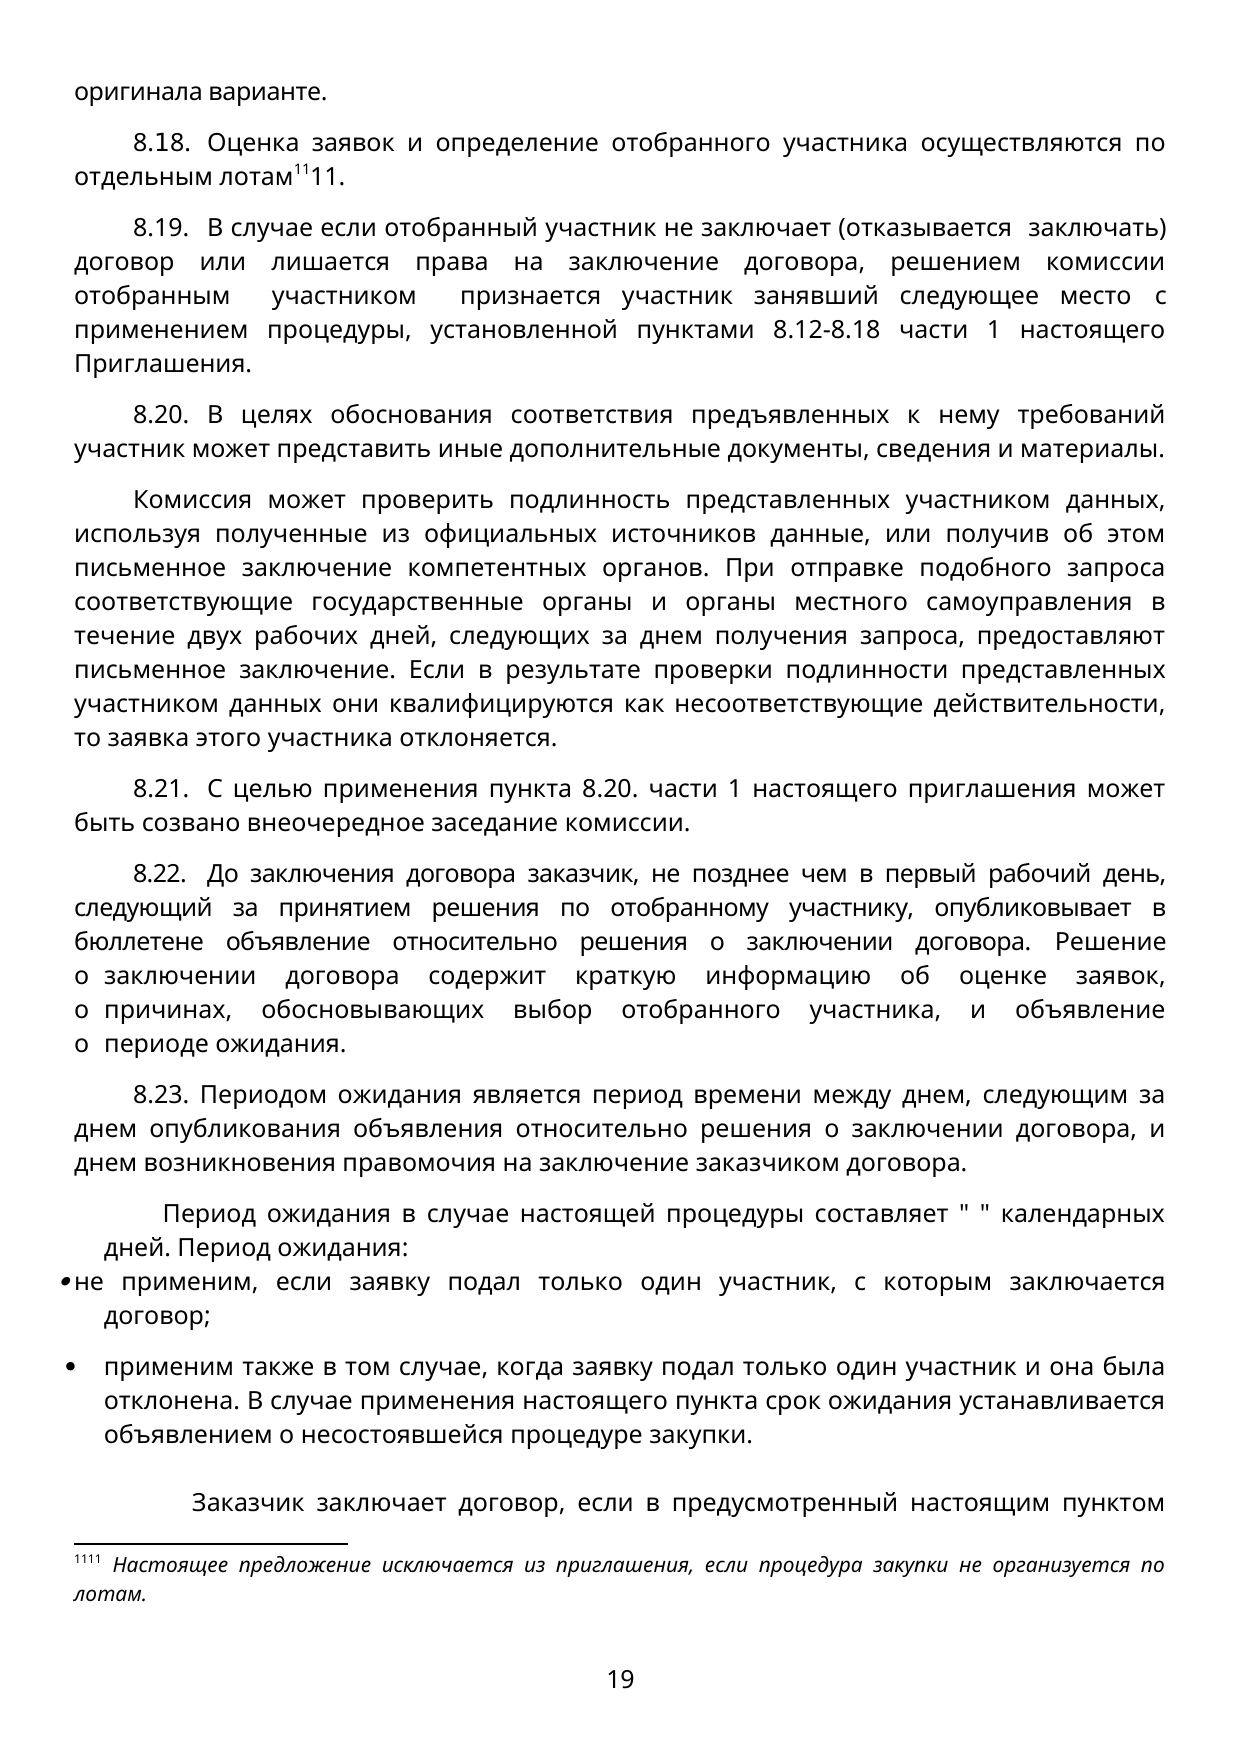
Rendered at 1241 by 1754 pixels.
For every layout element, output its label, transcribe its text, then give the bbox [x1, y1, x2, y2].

text 8.20. В целях обоснования соответствия предъявленных к нему требований участник может представить иные дополнительные документы, сведения и материалы. [74, 397, 1167, 465]
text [74, 1485, 1167, 1519]
text 8.18. Оценка заявок и определение отобранного участника осуществляются по отдельным лотам11. [74, 124, 1167, 193]
text 8.22. До заключения договора заказчик, не позднее чем в первый рабочий день, следующий за принятием решения по отобранному участнику, опубликовывает в бюллетене объявление относительно решения о заключении договора. Решение о заключении договора содержит краткую информацию об оценке заявок, о причинах, обосновывающих выбор отобранного участника, и объявление о периоде ожидания. [74, 855, 1167, 1060]
text 8.21. С целью применения пункта 8.20. части 1 настоящего приглашения может быть созвано внеочередное заседание комиссии. [74, 771, 1167, 839]
list не применим, если заявку подал только один участник, с которым заключается договор; [59, 1264, 1167, 1332]
text 8.23. Периодом ожидания является период времени между днем, следующим за днем опубликования объявления относительно решения о заключении договора, и днем возникновения правомочия на заключение заказчиком договора. [74, 1077, 1167, 1179]
list применим также в том случае, когда заявку подал только один участник и она была отклонена. В случае применения настоящего пункта срок ожидания устанавливается объявлением о несостоявшейся процедуре закупки. [66, 1349, 1167, 1451]
text Период ожидания в случае настоящей процедуры составляет " " календарных дней. Период ожидания: [103, 1196, 1167, 1264]
text Комиссия может проверить подлинность представленных участником данных, используя полученные из официальных источников данные, или получив об этом письменное заключение компетентных органов. При отправке подобного запроса соответствующие государственные органы и органы местного самоуправления в течение двух рабочих дней, следующих за днем получения запроса, предоставляют письменное заключение. Если в результате проверки подлинности представленных участником данных они квалифицируются как несоответствующие действительности, то заявка этого участника отклоняется. [74, 481, 1167, 754]
text 8.19. В случае если отобранный участник не заключает (отказывается заключать) договор или лишается права на заключение договора, решением комиссии отобранным участником признается участник занявший следующее место с применением процедуры, установленной пунктами 8.12-8.18 части 1 настоящего Приглашения. [74, 209, 1167, 380]
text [74, 74, 1167, 108]
